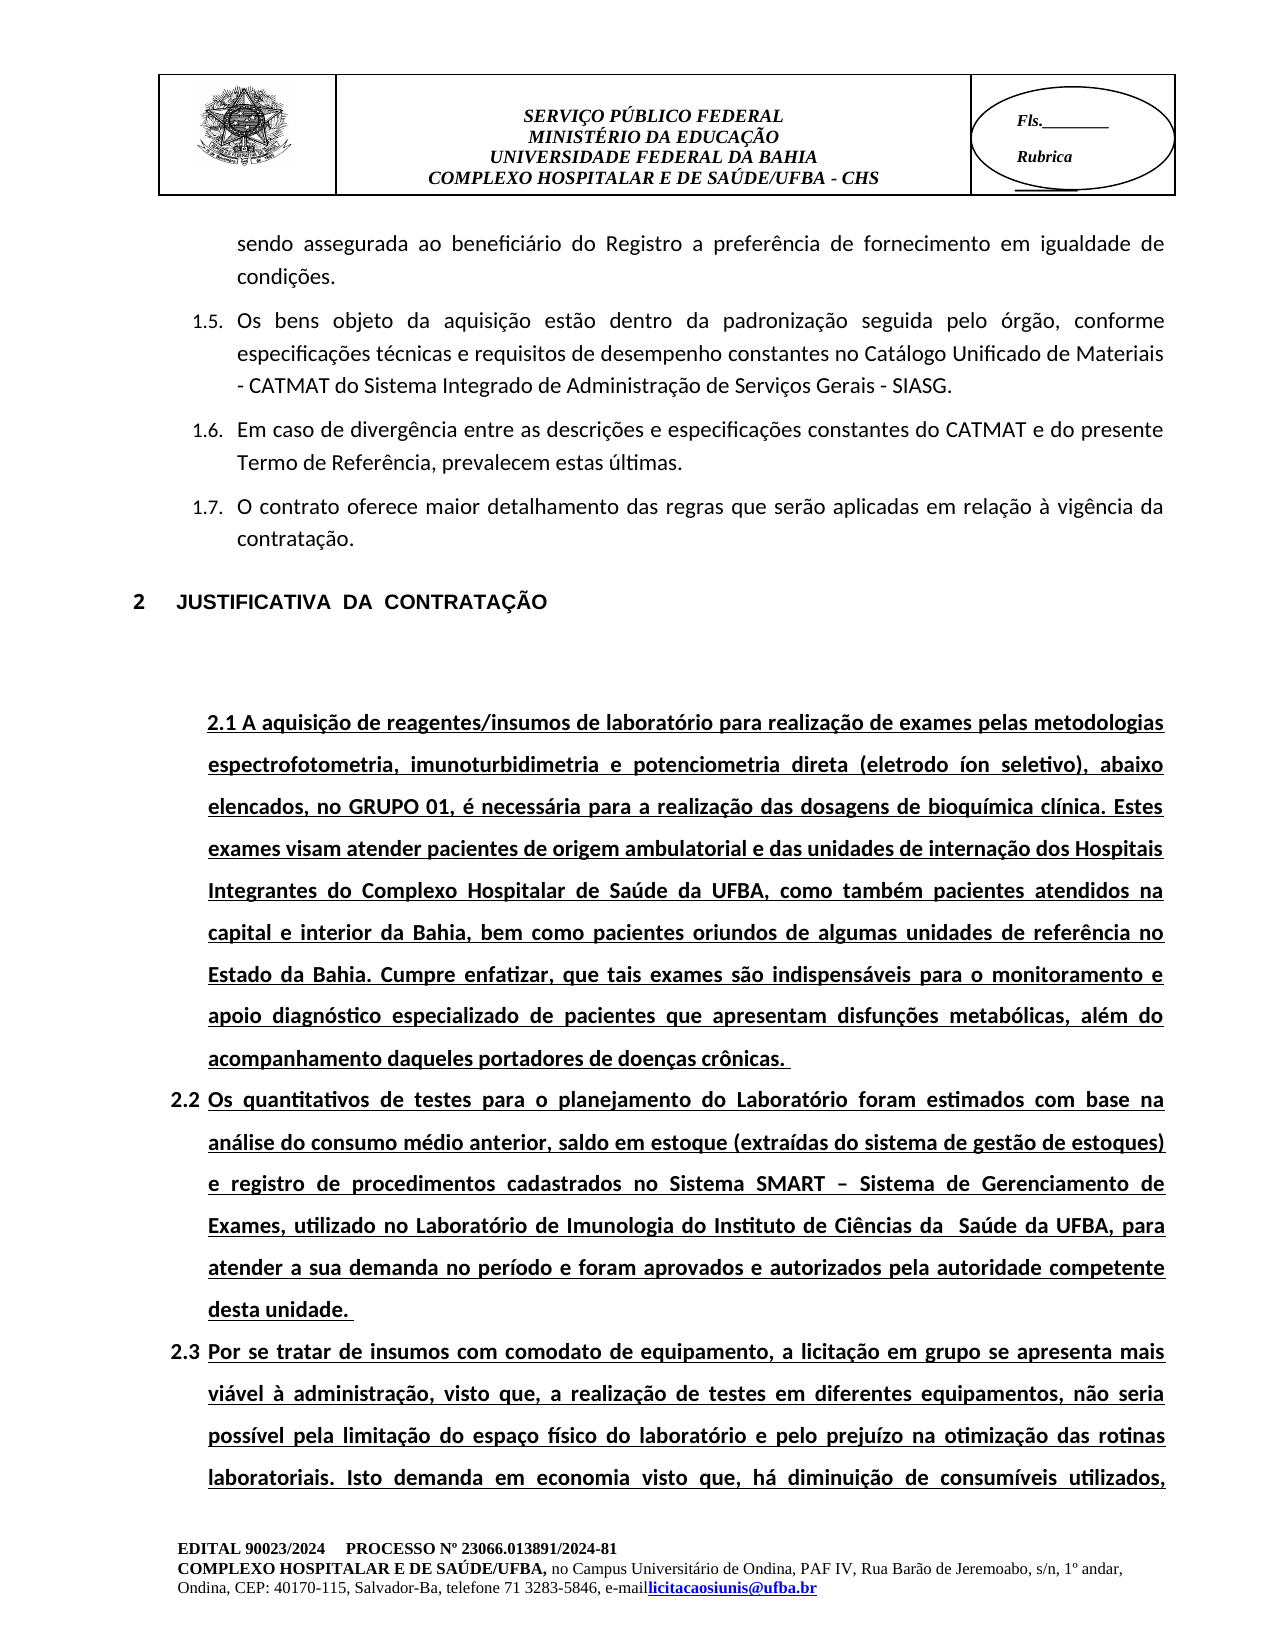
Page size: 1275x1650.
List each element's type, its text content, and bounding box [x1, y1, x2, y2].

text Os bens objeto da aquisição estão dentro da padronização seguida pelo órgão, conforme especificações técnicas e requisitos de desempenho constantes no Catálogo Unificado de Materiais - CATMAT do Sistema Integrado de Administração de Serviços Gerais - SIASG. [192, 306, 1166, 399]
text 2.1 A aquisição de reagentes/insumos de laboratório para realização de exames pelas metodologias espectrofotometria, imunoturbidimetria e potenciometria direta (eletrodo íon seletivo), abaixo elencados, no GRUPO 01, é necessária para a realização das dosagens de bioquímica clínica. Estes exames visam atender pacientes de origem ambulatorial e das unidades de internação dos Hospitais Integrantes do Complexo Hospitalar de Saúde da UFBA, como também pacientes atendidos na capital e interior da Bahia, bem como pacientes oriundos de algumas unidades de referência no Estado da Bahia. Cumpre enfatizar, que tais exames são indispensáveis para o monitoramento e apoio diagnóstico especializado de pacientes que apresentam disfunções metabólicas, além do acompanhamento daqueles portadores de doenças crônicas. [207, 733, 1165, 1072]
text Em caso de divergência entre as descrições e especificações constantes do CATMAT e do presente Termo de Referência, prevalecem estas últimas. [192, 416, 1166, 476]
text O contrato oferece maior detalhamento das regras que serão aplicadas em relação à vigência da contratação. [192, 492, 1166, 553]
picture [192, 80, 299, 172]
list JUSTIFICATIVA DA CONTRATAÇÃO [133, 587, 1166, 615]
list Os quantitativos de testes para o planejamento do Laboratório foram estimados com base na análise do consumo médio anterior, saldo em estoque (extraídas do sistema de gestão de estoques) e registro de procedimentos cadastrados no Sistema SMART – Sistema de Gerenciamento de Exames, utilizado no Laboratório de Imunologia do Instituto de Ciências da Saúde da UFBA, para atender a sua demanda no período e foram aprovados e autorizados pela autoridade competente desta unidade. [170, 1086, 1166, 1323]
